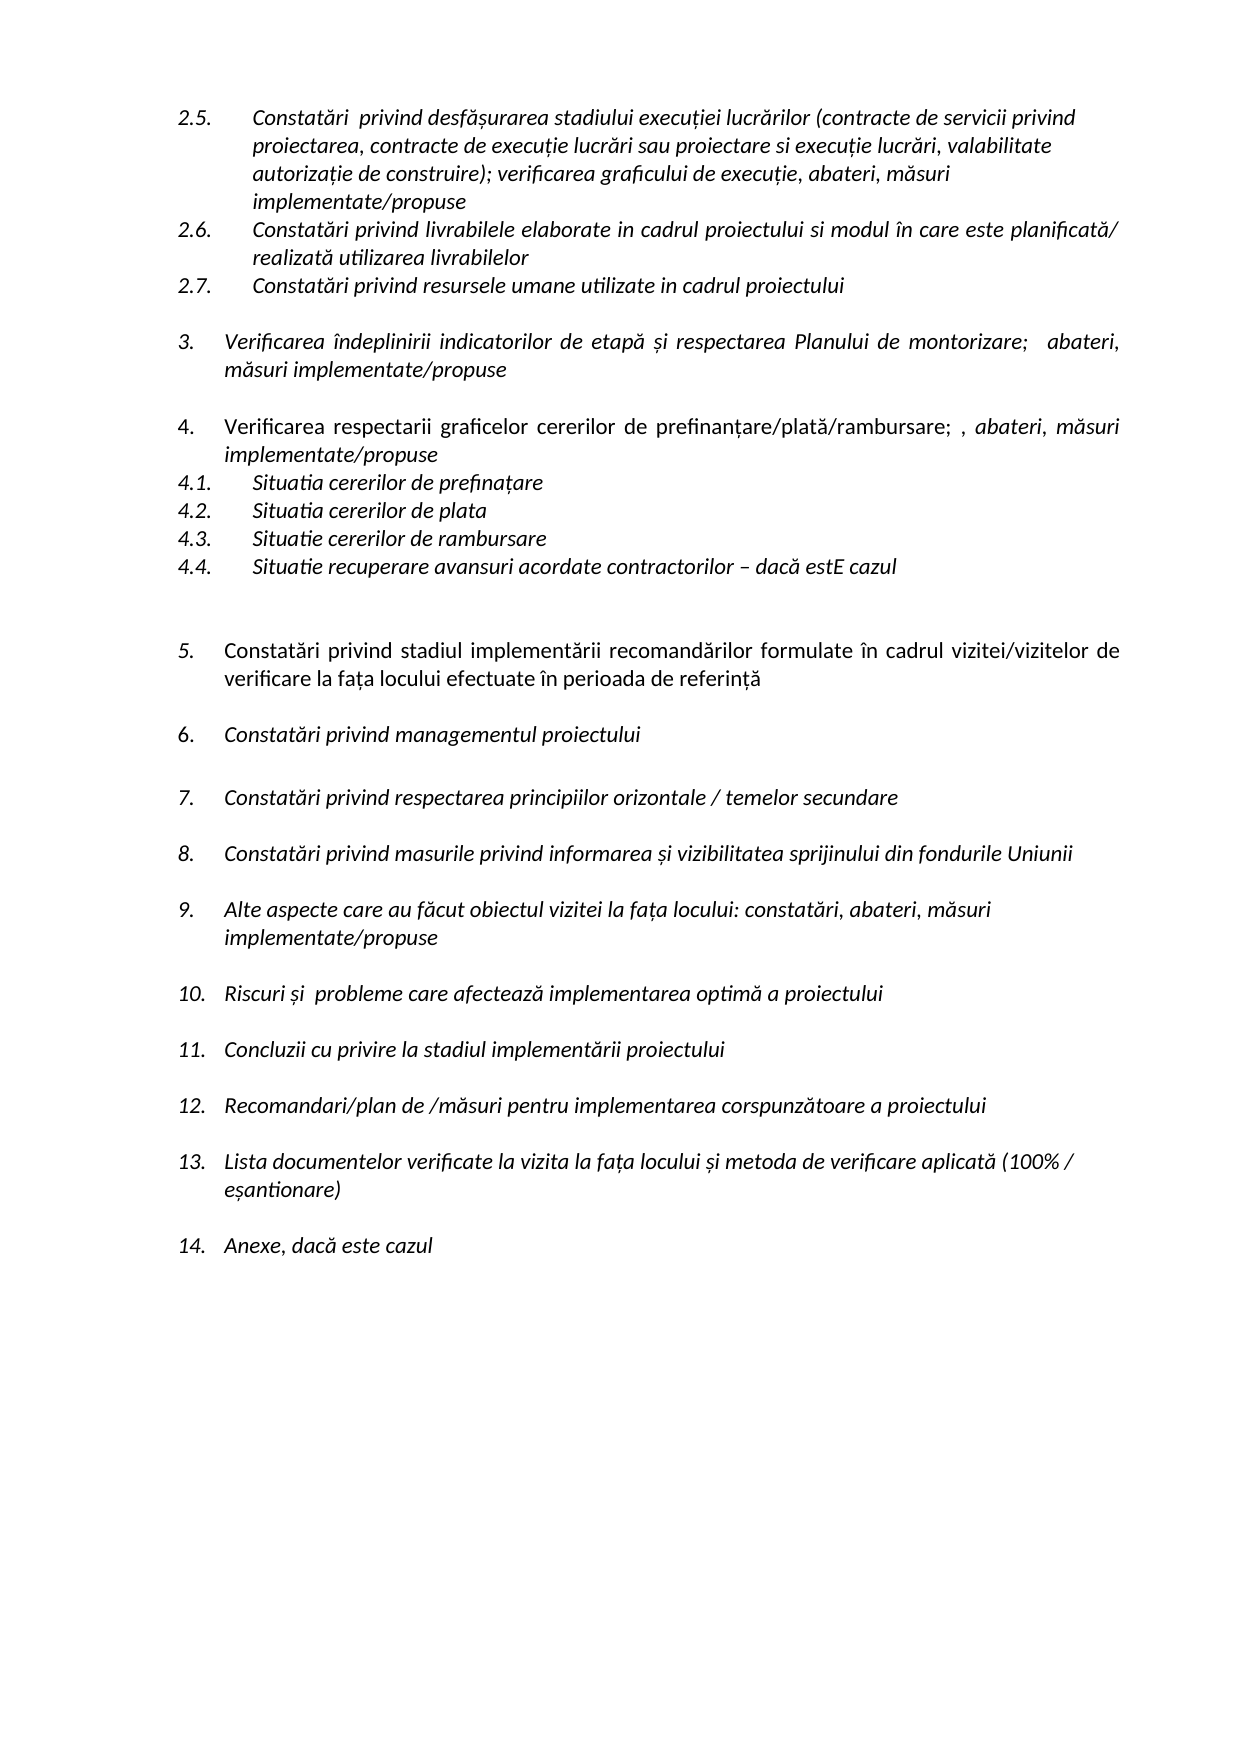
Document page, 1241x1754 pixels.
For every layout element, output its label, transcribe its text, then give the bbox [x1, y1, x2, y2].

list Riscuri și probleme care afectează implementarea optimă a proiectului [177, 979, 1122, 1007]
list Situatia cererilor de plata [177, 496, 1122, 524]
list Situatie recuperare avansuri acordate contractorilor – dacă estE cazul [177, 552, 1122, 580]
list Situatie cererilor de rambursare [177, 524, 1122, 552]
list Situatia cererilor de prefinațare [177, 468, 1122, 496]
list Constatări privind respectarea principiilor orizontale / temelor secundare [177, 783, 1122, 811]
list Verificarea îndeplinirii indicatorilor de etapă și respectarea Planului de montorizare; abateri, măsuri implementate/propuse [177, 327, 1122, 383]
list Constatări privind managementul proiectului [177, 720, 1122, 748]
list Concluzii cu privire la stadiul implementării proiectului [177, 1035, 1122, 1063]
list Constatări privind masurile privind informarea și vizibilitatea sprijinului din fondurile Uniunii [177, 839, 1122, 867]
list Constatări privind desfășurarea stadiului execuției lucrărilor (contracte de servicii privind proiectarea, contracte de execuție lucrări sau proiectare si execuție lucrări, valabilitate autorizație de construire); verificarea graficului de execuție, abateri, măsuri implementate/propuse [177, 103, 1122, 215]
list Verificarea respectarii graficelor cererilor de prefinanțare/plată/rambursare; , abateri, măsuri implementate/propuse [177, 412, 1122, 468]
list Constatări privind stadiul implementării recomandărilor formulate în cadrul vizitei/vizitelor de verificare la fața locului efectuate în perioada de referință [177, 636, 1122, 692]
list Anexe, dacă este cazul [177, 1231, 1122, 1259]
list Recomandari/plan de /măsuri pentru implementarea corspunzătoare a proiectului [177, 1091, 1122, 1119]
list Constatări privind livrabilele elaborate in cadrul proiectului si modul în care este planificată/ realizată utilizarea livrabilelor [177, 215, 1122, 271]
list Lista documentelor verificate la vizita la fața locului și metoda de verificare aplicată (100% / eșantionare) [177, 1147, 1122, 1203]
list Constatări privind resursele umane utilizate in cadrul proiectului [177, 271, 1122, 299]
list Alte aspecte care au făcut obiectul vizitei la fața locului: constatări, abateri, măsuri implementate/propuse [177, 895, 1122, 951]
